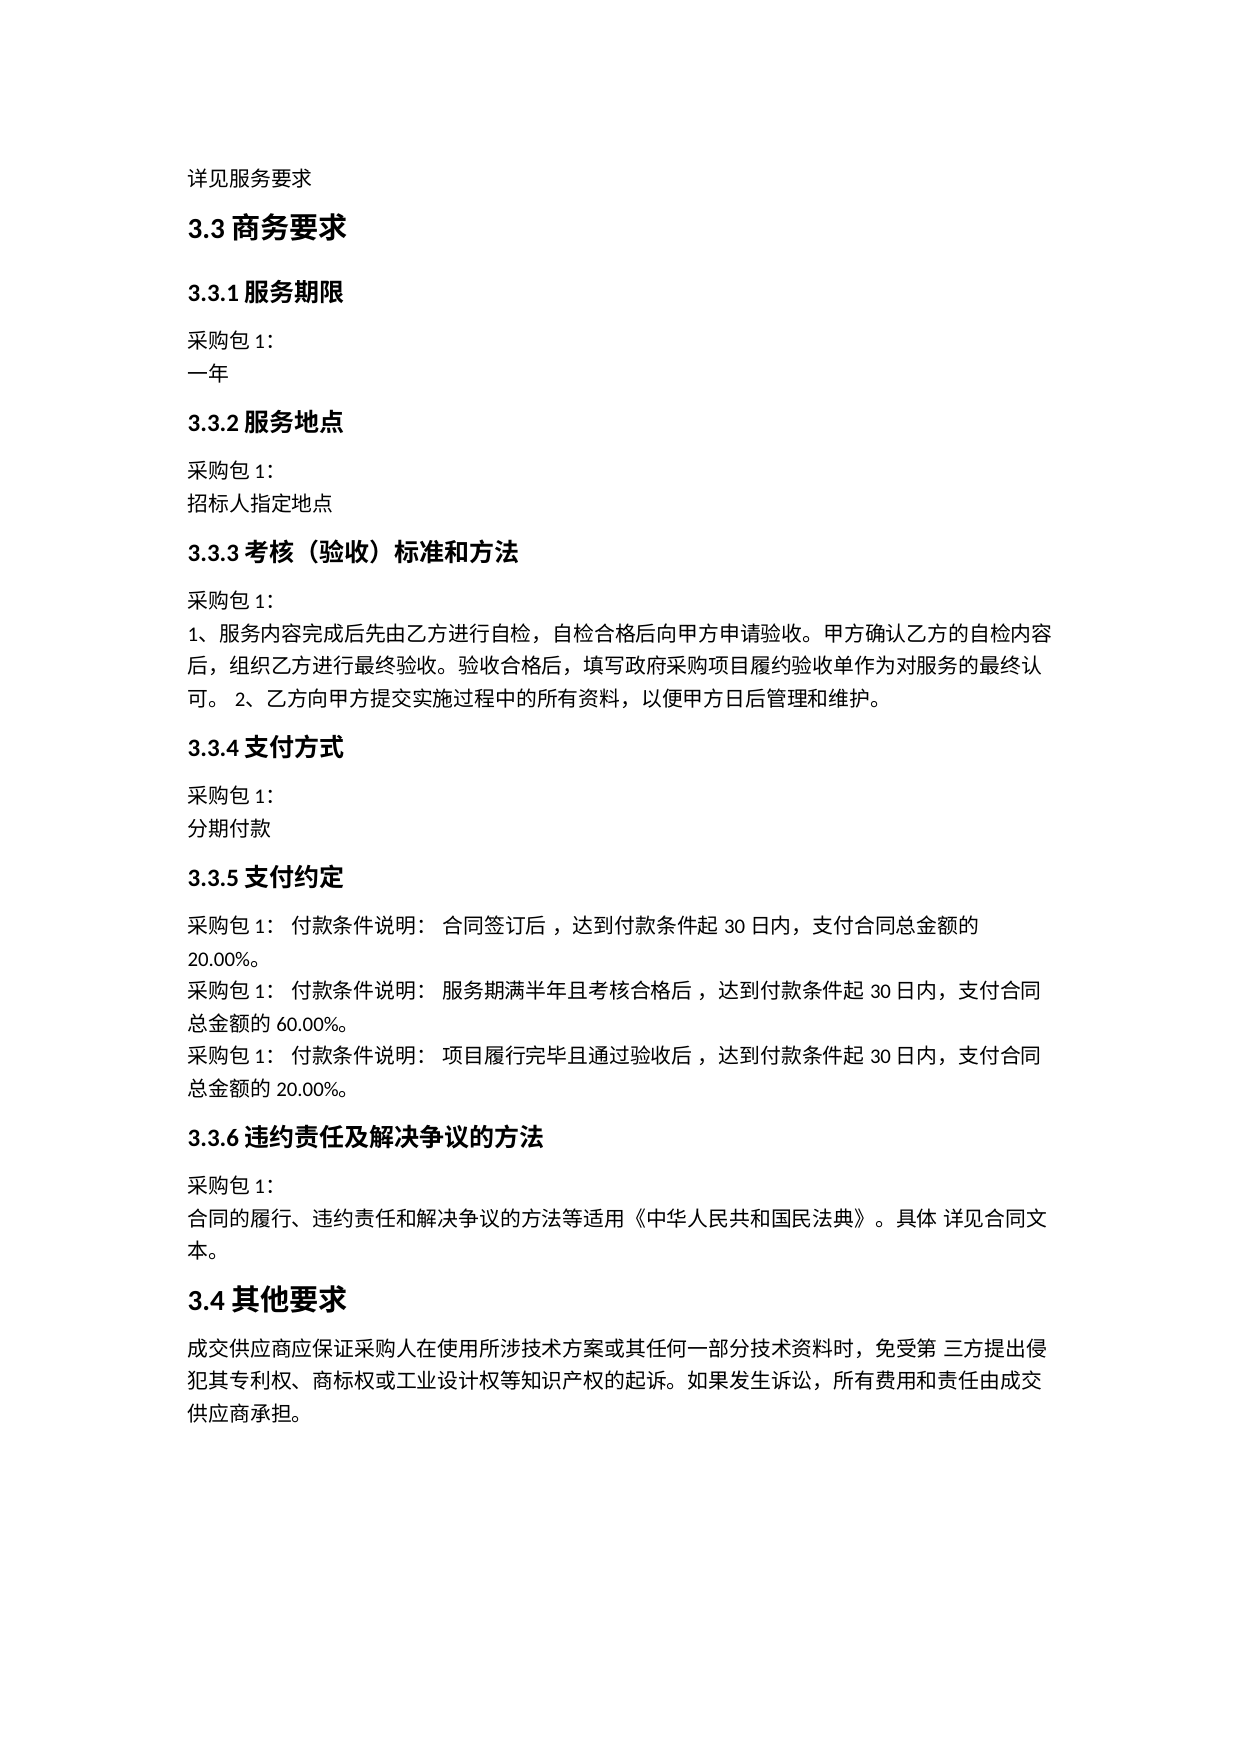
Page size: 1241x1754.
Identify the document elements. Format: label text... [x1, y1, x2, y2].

text 一年 [187, 357, 1053, 389]
text 招标人指定地点 [187, 487, 1053, 519]
text 3.4其他要求 [187, 1267, 1053, 1332]
text 详见服务要求 [187, 162, 1053, 194]
text 采购包1： [187, 324, 1053, 357]
text 3.3商务要求 [187, 194, 1053, 259]
text 分期付款 [187, 812, 1053, 844]
text 3.3.3考核（验收）标准和方法 [187, 519, 1053, 584]
text 采购包1： [187, 584, 1053, 617]
text 合同的履行、违约责任和解决争议的方法等适用《中华人民共和国民法典》。具体 详见合同文本。 [187, 1202, 1053, 1267]
text 1、服务内容完成后先由乙方进行自检，自检合格后向甲方申请验收。甲方确认乙方的自检内容后，组织乙方进行最终验收。验收合格后，填写政府采购项目履约验收单作为对服务的最终认可。 2、乙方向甲方提交实施过程中的所有资料，以便甲方日后管理和维护。 [187, 617, 1053, 714]
text 采购包1： [187, 1169, 1053, 1202]
text 3.3.1服务期限 [187, 259, 1053, 324]
text 采购包1： [187, 779, 1053, 812]
text 3.3.4支付方式 [187, 714, 1053, 779]
text 采购包1： 付款条件说明： 服务期满半年且考核合格后 ，达到付款条件起 30 日内，支付合同总金额的 60.00%。 [187, 974, 1053, 1039]
text 采购包1： [187, 454, 1053, 487]
text 3.3.2服务地点 [187, 389, 1053, 454]
text 采购包1： 付款条件说明： 项目履行完毕且通过验收后 ，达到付款条件起 30 日内，支付合同总金额的 20.00%。 [187, 1039, 1053, 1104]
text 3.3.5支付约定 [187, 844, 1053, 909]
text 3.3.6违约责任及解决争议的方法 [187, 1104, 1053, 1169]
text 成交供应商应保证采购人在使用所涉技术方案或其任何一部分技术资料时，免受第 三方提出侵犯其专利权、商标权或工业设计权等知识产权的起诉。如果发生诉讼，所有费用和责任由成交供应商承担。 [187, 1332, 1053, 1429]
text 采购包1： 付款条件说明： 合同签订后 ，达到付款条件起 30 日内，支付合同总金额的 20.00%。 [187, 909, 1053, 974]
